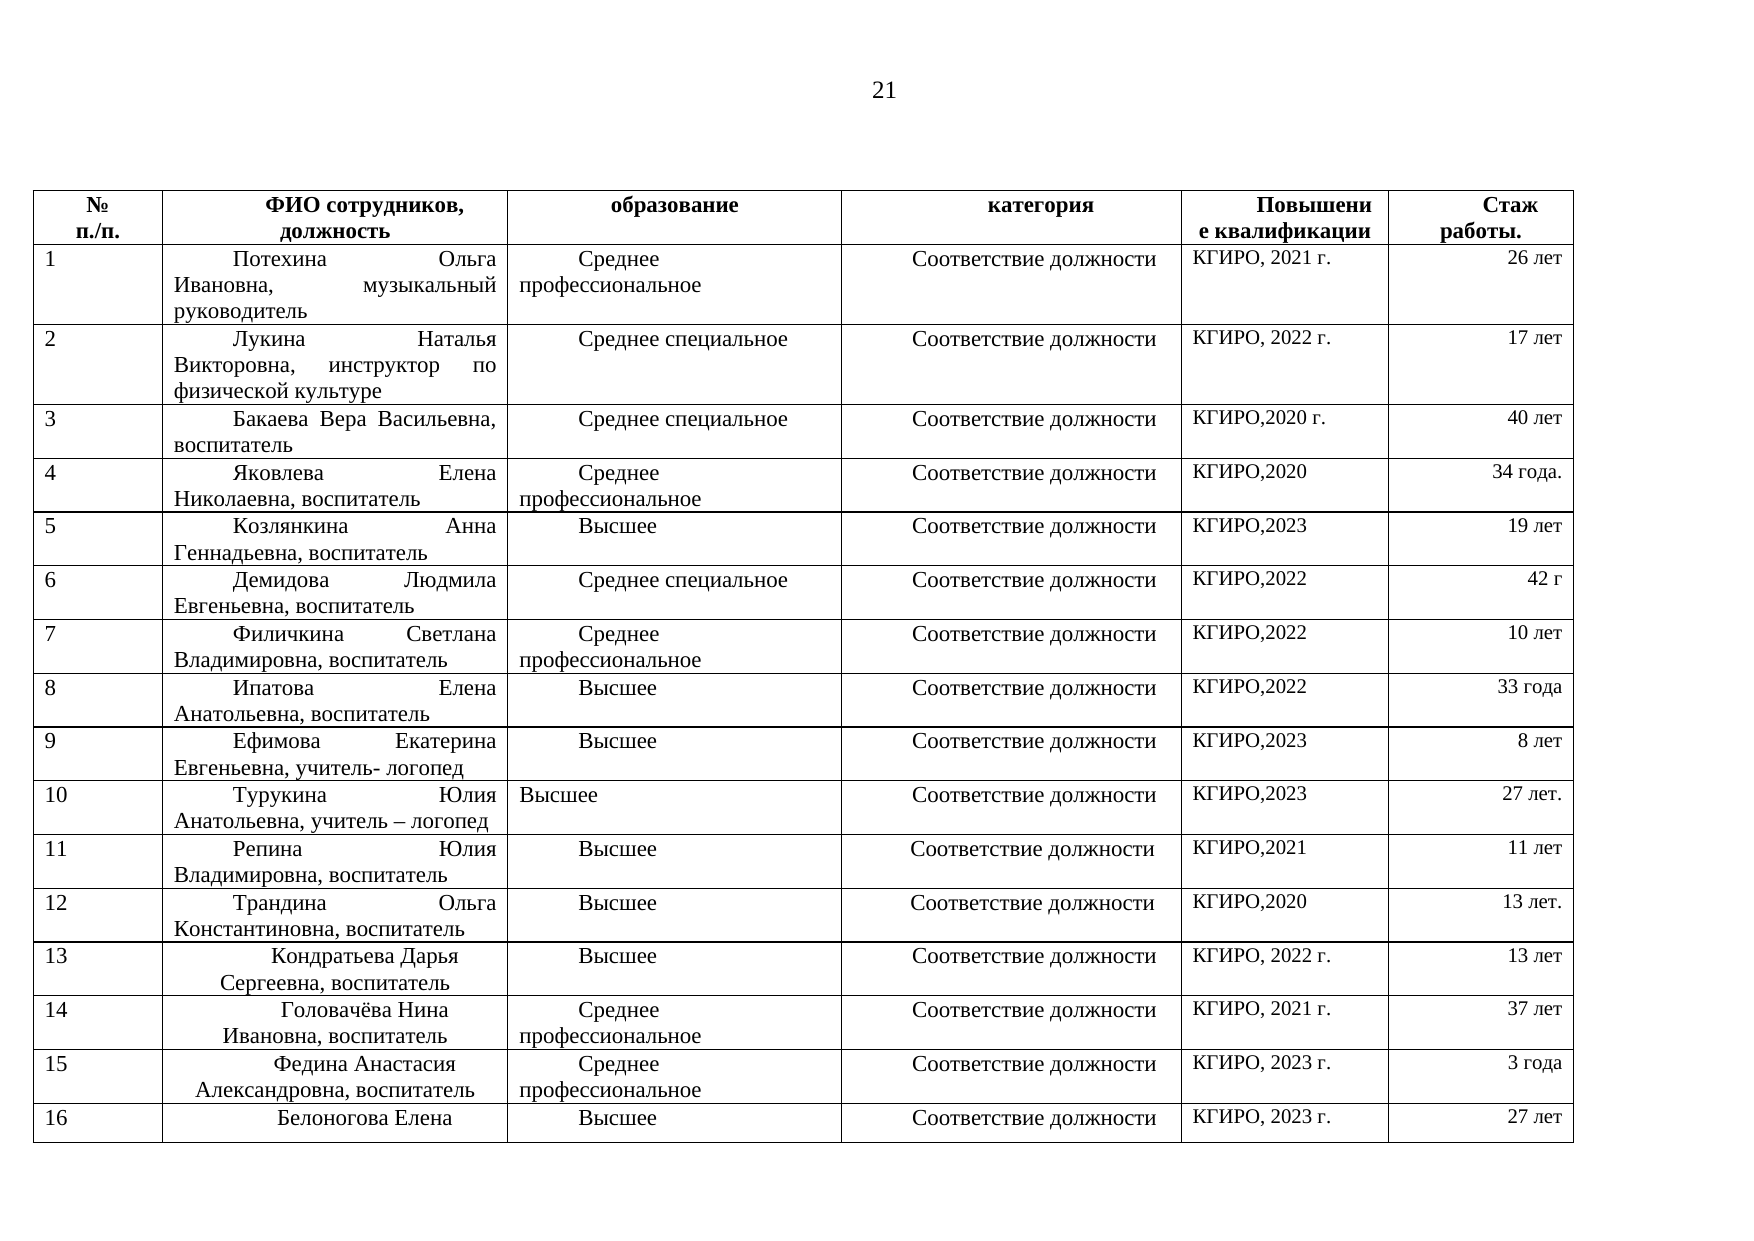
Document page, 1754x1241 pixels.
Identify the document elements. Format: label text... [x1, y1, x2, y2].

table_cell Репина Юлия Владимировна, воспитатель [163, 835, 507, 888]
table_cell Среднее профессиональное [508, 996, 841, 1049]
table_cell КГИРО, 2021 г. [1182, 245, 1388, 324]
table_cell 37 лет [1389, 996, 1573, 1049]
table_cell 10 лет [1389, 620, 1573, 673]
table_cell КГИРО, 2023 г. [1182, 1050, 1388, 1103]
table_cell Среднее специальное [508, 325, 841, 404]
table_cell Соответствие должности [842, 459, 1181, 511]
table_cell 8 лет [1389, 728, 1573, 780]
table_cell 9 [34, 728, 162, 780]
table_cell Высшее [508, 781, 841, 834]
table_cell Соответствие должности [842, 513, 1181, 565]
table_cell Среднее специальное [508, 566, 841, 619]
table_cell Ефимова Екатерина Евгеньевна, учитель- логопед [163, 728, 507, 780]
table_cell Филичкина Светлана Владимировна, воспитатель [163, 620, 507, 673]
table_cell 27 лет. [1389, 781, 1573, 834]
table_cell 13 лет [1389, 943, 1573, 995]
table_cell 13 [34, 943, 162, 995]
table_cell 3 года [1389, 1050, 1573, 1103]
table_cell Головачёва Нина Ивановна, воспитатель [163, 996, 507, 1049]
table_cell Высшее [508, 1104, 841, 1142]
table_cell 13 лет. [1389, 889, 1573, 941]
table_cell Высшее [508, 835, 841, 888]
table_cell КГИРО,2023 [1182, 728, 1388, 780]
table_header образование [508, 191, 841, 244]
table_cell Козлянкина Анна Геннадьевна, воспитатель [163, 513, 507, 565]
table_cell 42 г [1389, 566, 1573, 619]
table_header Стаж работы. [1389, 191, 1573, 244]
table_cell Соответствие должности [842, 781, 1181, 834]
table_cell Соответствие должности [842, 996, 1181, 1049]
table_cell КГИРО,2023 [1182, 513, 1388, 565]
table_cell Федина Анастасия Александровна, воспитатель [163, 1050, 507, 1103]
table_cell 12 [34, 889, 162, 941]
table_cell КГИРО,2022 [1182, 674, 1388, 726]
table_cell 11 лет [1389, 835, 1573, 888]
table_cell Высшее [508, 674, 841, 726]
table_cell КГИРО,2020 [1182, 459, 1388, 511]
table_cell Среднее профессиональное [508, 620, 841, 673]
table_cell Бакаева Вера Васильевна, воспитатель [163, 405, 507, 458]
table_cell Соответствие должности [842, 835, 1181, 888]
table_cell Среднее профессиональное [508, 1050, 841, 1103]
table_cell 33 года [1389, 674, 1573, 726]
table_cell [842, 1104, 1181, 1142]
table_cell 1 [34, 245, 162, 324]
table_cell Соответствие должности [842, 566, 1181, 619]
table_cell Среднее профессиональное [508, 245, 841, 324]
table_cell 6 [34, 566, 162, 619]
table_cell 15 [34, 1050, 162, 1103]
table_cell Соответствие должности [842, 405, 1181, 458]
table_cell 16 [34, 1104, 162, 1142]
table_cell 14 [34, 996, 162, 1049]
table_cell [163, 1104, 507, 1142]
table_cell 8 [34, 674, 162, 726]
table_cell 19 лет [1389, 513, 1573, 565]
table_cell Высшее [508, 513, 841, 565]
table_header Повышение квалификации [1182, 191, 1388, 244]
table_cell 17 лет [1389, 325, 1573, 404]
table_cell Высшее [508, 728, 841, 780]
table_cell КГИРО, 2021 г. [1182, 996, 1388, 1049]
table_cell Соответствие должности [842, 728, 1181, 780]
table_cell Соответствие должности [842, 1050, 1181, 1103]
table_cell Турукина Юлия Анатольевна, учитель – логопед [163, 781, 507, 834]
table_cell КГИРО,2021 [1182, 835, 1388, 888]
table_cell КГИРО,2020 г. [1182, 405, 1388, 458]
table_cell Соответствие должности [842, 889, 1181, 941]
table_cell КГИРО,2022 [1182, 566, 1388, 619]
table_cell Трандина Ольга Константиновна, воспитатель [163, 889, 507, 941]
table_cell Высшее [508, 889, 841, 941]
table_cell 40 лет [1389, 405, 1573, 458]
table_cell КГИРО,2020 [1182, 889, 1388, 941]
table_header № п./п. [34, 191, 162, 244]
table_cell КГИРО, 2022 г. [1182, 325, 1388, 404]
table_header категория [842, 191, 1181, 244]
table_cell Кондратьева Дарья Сергеевна, воспитатель [163, 943, 507, 995]
table_cell Соответствие должности [842, 620, 1181, 673]
table_cell КГИРО, 2022 г. [1182, 943, 1388, 995]
table_cell 34 года. [1389, 459, 1573, 511]
table_cell 26 лет [1389, 245, 1573, 324]
table_cell КГИРО, 2023 г. [1182, 1104, 1388, 1142]
table_cell 5 [34, 513, 162, 565]
table_cell Высшее [508, 943, 841, 995]
table_cell 11 [34, 835, 162, 888]
table_cell 10 [34, 781, 162, 834]
table_cell Среднее специальное [508, 405, 841, 458]
table_cell Соответствие должности [842, 943, 1181, 995]
table_cell 4 [34, 459, 162, 511]
table_cell Соответствие должности [842, 325, 1181, 404]
table_header ФИО сотрудников, должность [163, 191, 507, 244]
table_cell Демидова Людмила Евгеньевна, воспитатель [163, 566, 507, 619]
table_cell Потехина Ольга Ивановна, музыкальный руководитель [163, 245, 507, 324]
table_cell КГИРО,2023 [1182, 781, 1388, 834]
table_cell Среднее профессиональное [508, 459, 841, 511]
table_cell Яковлева Елена Николаевна, воспитатель [163, 459, 507, 511]
table_cell КГИРО,2022 [1182, 620, 1388, 673]
table_cell 2 [34, 325, 162, 404]
table_cell 7 [34, 620, 162, 673]
table_cell 3 [34, 405, 162, 458]
table_cell 27 лет [1389, 1104, 1573, 1142]
table_cell Соответствие должности [842, 245, 1181, 324]
table_cell Соответствие должности [842, 674, 1181, 726]
table_cell Ипатова Елена Анатольевна, воспитатель [163, 674, 507, 726]
table_cell Лукина Наталья Викторовна, инструктор по физической культуре [163, 325, 507, 404]
